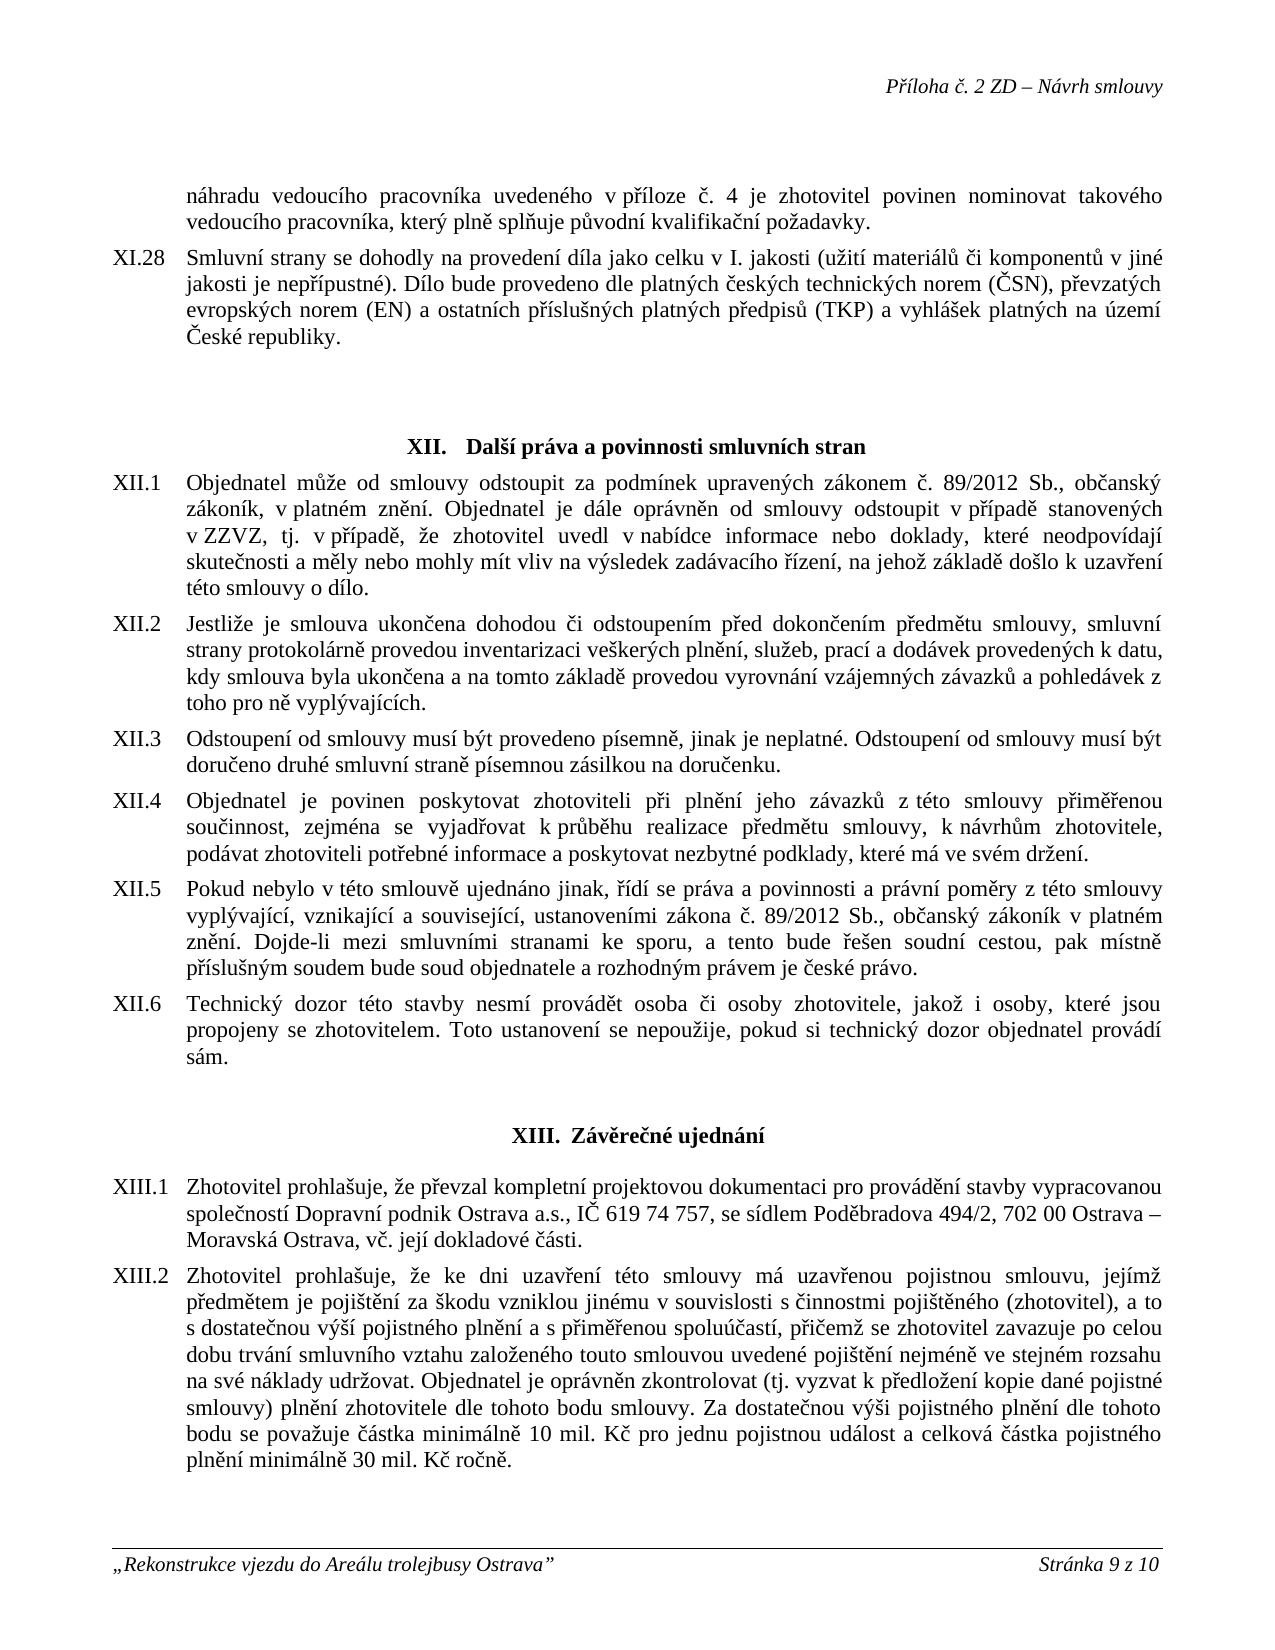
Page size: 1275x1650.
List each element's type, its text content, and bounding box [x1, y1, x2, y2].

list Další práva a povinnosti smluvních stran [112, 433, 1161, 459]
list Technický dozor této stavby nesmí provádět osoba či osoby zhotovitele, jakož i osoby, které jsou propojeny se zhotovitelem. Toto ustanovení se nepoužije, pokud si technický dozor objednatel provádí sám. [112, 990, 1163, 1069]
list Smluvní strany se dohodly na provedení díla jako celku v I. jakosti (užití materiálů či komponentů v jiné jakosti je nepřípustné). Dílo bude provedeno dle platných českých technických norem (ČSN), převzatých evropských norem (EN) a ostatních příslušných platných předpisů (TKP) a vyhlášek platných na území České republiky. [112, 244, 1163, 349]
list Objednatel může od smlouvy odstoupit za podmínek upravených zákonem č. 89/2012 Sb., občanský zákoník, v platném znění. Objednatel je dále oprávněn od smlouvy odstoupit v případě stanovených v ZZVZ, tj. v případě, že zhotovitel uvedl v nabídce informace nebo doklady, které neodpovídají skutečnosti a měly nebo mohly mít vliv na výsledek zadávacího řízení, na jehož základě došlo k uzavření této smlouvy o dílo. [112, 469, 1163, 601]
list Objednatel je povinen poskytovat zhotoviteli při plnění jeho závazků z této smlouvy přiměřenou součinnost, zejména se vyjadřovat k průběhu realizace předmětu smlouvy, k návrhům zhotovitele, podávat zhotoviteli potřebné informace a poskytovat nezbytné podklady, které má ve svém držení. [112, 787, 1163, 866]
list Zhotovitel prohlašuje, že ke dni uzavření této smlouvy má uzavřenou pojistnou smlouvu, jejímž předmětem je pojištění za škodu vzniklou jinému v souvislosti s činnostmi pojištěného (zhotovitel), a to s dostatečnou výší pojistného plnění a s přiměřenou spoluúčastí, přičemž se zhotovitel zavazuje po celou dobu trvání smluvního vztahu založeného touto smlouvou uvedené pojištění nejméně ve stejném rozsahu na své náklady udržovat. Objednatel je oprávněn zkontrolovat (tj. vyzvat k předložení kopie dané pojistné smlouvy) plnění zhotovitele dle tohoto bodu smlouvy. Za dostatečnou výši pojistného plnění dle tohoto bodu se považuje částka minimálně 10 mil. Kč pro jednu pojistnou událost a celková částka pojistného plnění minimálně 30 mil. Kč ročně. [112, 1262, 1163, 1473]
list Závěrečné ujednání [112, 1122, 1164, 1148]
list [112, 182, 1163, 234]
list Pokud nebylo v této smlouvě ujednáno jinak, řídí se práva a povinnosti a právní poměry z této smlouvy vyplývající, vznikající a související, ustanoveními zákona č. 89/2012 Sb., občanský zákoník v platném znění. Dojde-li mezi smluvními stranami ke sporu, a tento bude řešen soudní cestou, pak místně příslušným soudem bude soud objednatele a rozhodným právem je české právo. [112, 875, 1163, 981]
list Zhotovitel prohlašuje, že převzal kompletní projektovou dokumentaci pro provádění stavby vypracovanou společností Dopravní podnik Ostrava a.s., IČ 619 74 757, se sídlem Poděbradova 494/2, 702 00 Ostrava – Moravská Ostrava, vč. její dokladové části. [112, 1173, 1163, 1252]
list Jestliže je smlouva ukončena dohodou či odstoupením před dokončením předmětu smlouvy, smluvní strany protokolárně provedou inventarizaci veškerých plnění, služeb, prací a dodávek provedených k datu, kdy smlouva byla ukončena a na tomto základě provedou vyrovnání vzájemných závazků a pohledávek z toho pro ně vyplývajících. [112, 610, 1163, 716]
list Odstoupení od smlouvy musí být provedeno písemně, jinak je neplatné. Odstoupení od smlouvy musí být doručeno druhé smluvní straně písemnou zásilkou na doručenku. [112, 725, 1163, 778]
